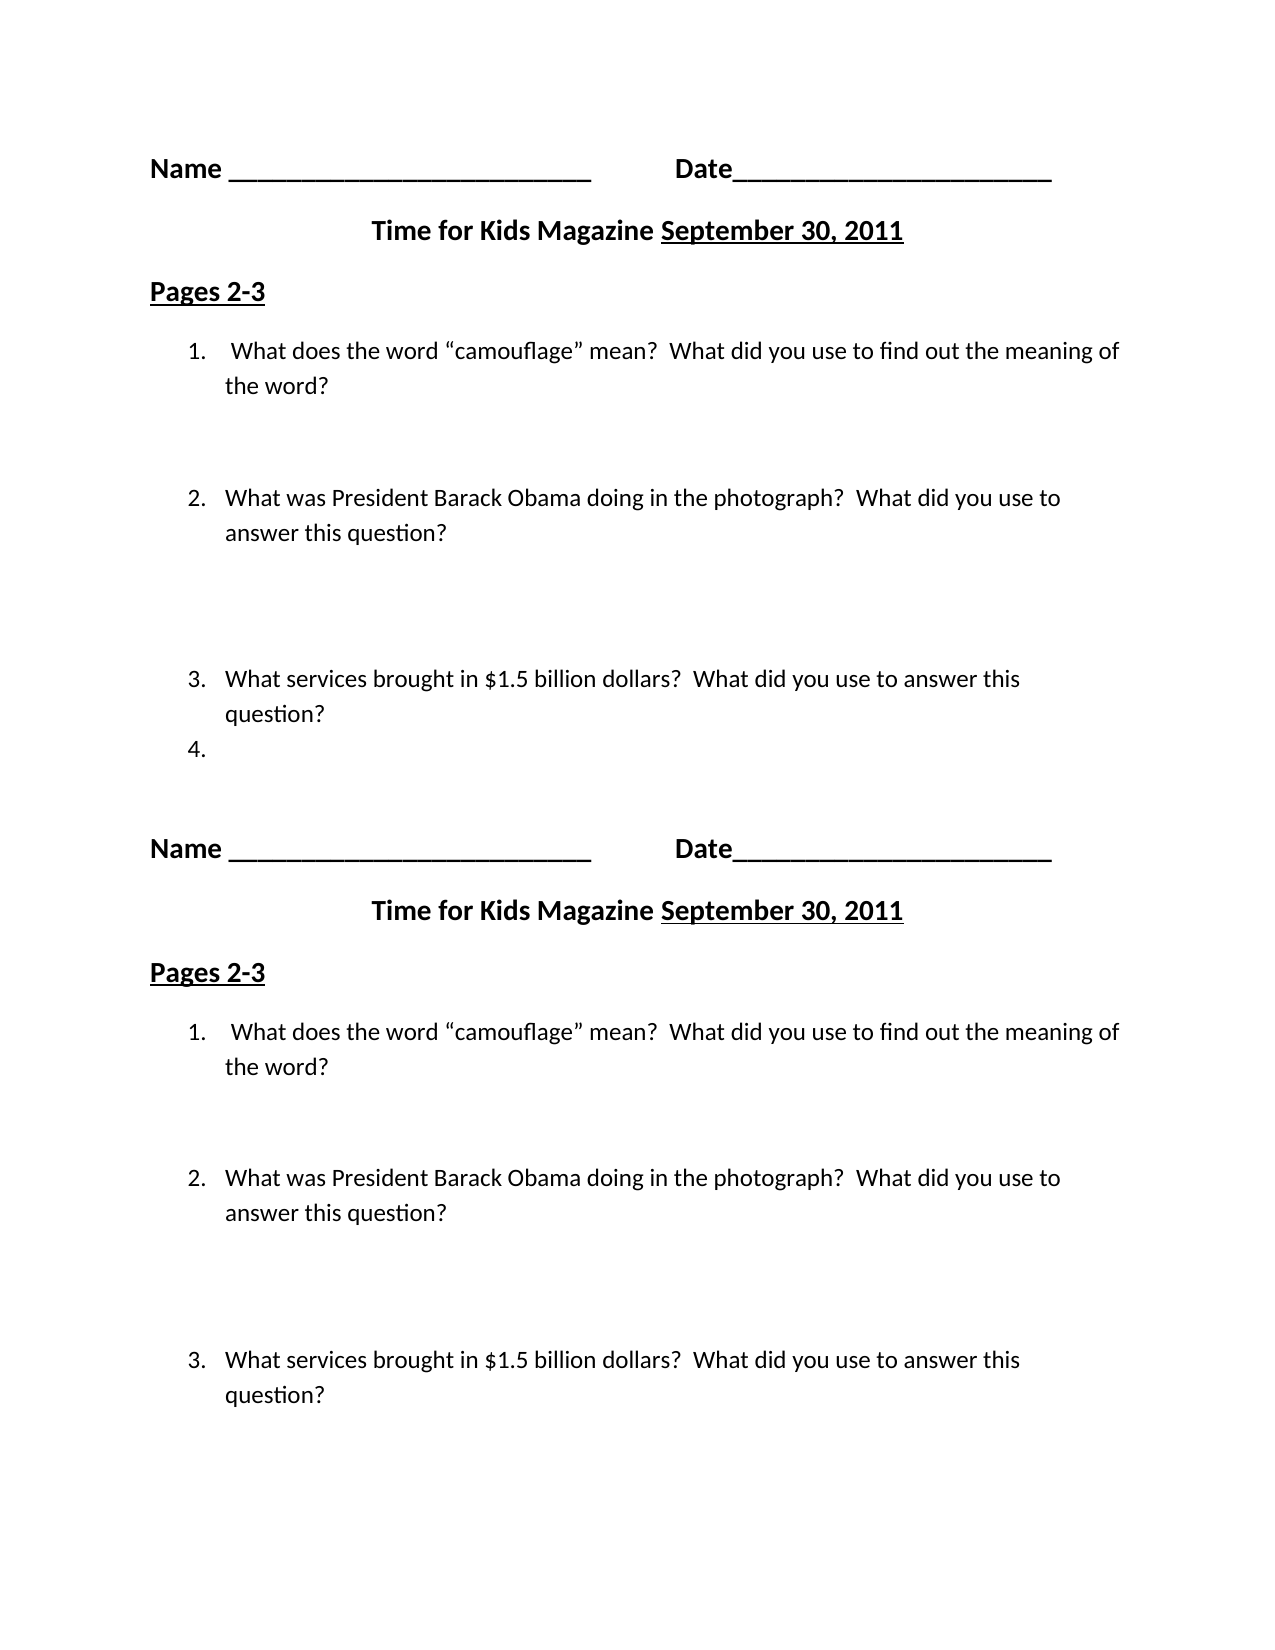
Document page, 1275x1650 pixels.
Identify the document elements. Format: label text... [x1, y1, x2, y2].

text Name _________________________ Date______________________ [150, 830, 1125, 866]
list What was President Barack Obama doing in the photograph? What did you use to answer this question? [187, 482, 1125, 547]
text Name _________________________ Date______________________ [150, 150, 1125, 186]
list What does the word “camouflage” mean? What did you use to find out the meaning of the word? [187, 335, 1125, 401]
text Pages 2-3 [150, 954, 1125, 989]
text Pages 2-3 [150, 273, 1125, 309]
text Time for Kids Magazine September 30, 2011 [150, 212, 1125, 247]
list What was President Barack Obama doing in the photograph? What did you use to answer this question? [187, 1162, 1125, 1228]
list What services brought in $1.5 billion dollars? What did you use to answer this question? [187, 664, 1125, 729]
text Time for Kids Magazine September 30, 2011 [150, 892, 1125, 928]
list What does the word “camouflage” mean? What did you use to find out the meaning of the word? [187, 1016, 1125, 1081]
list What services brought in $1.5 billion dollars? What did you use to answer this question? [187, 1344, 1125, 1409]
